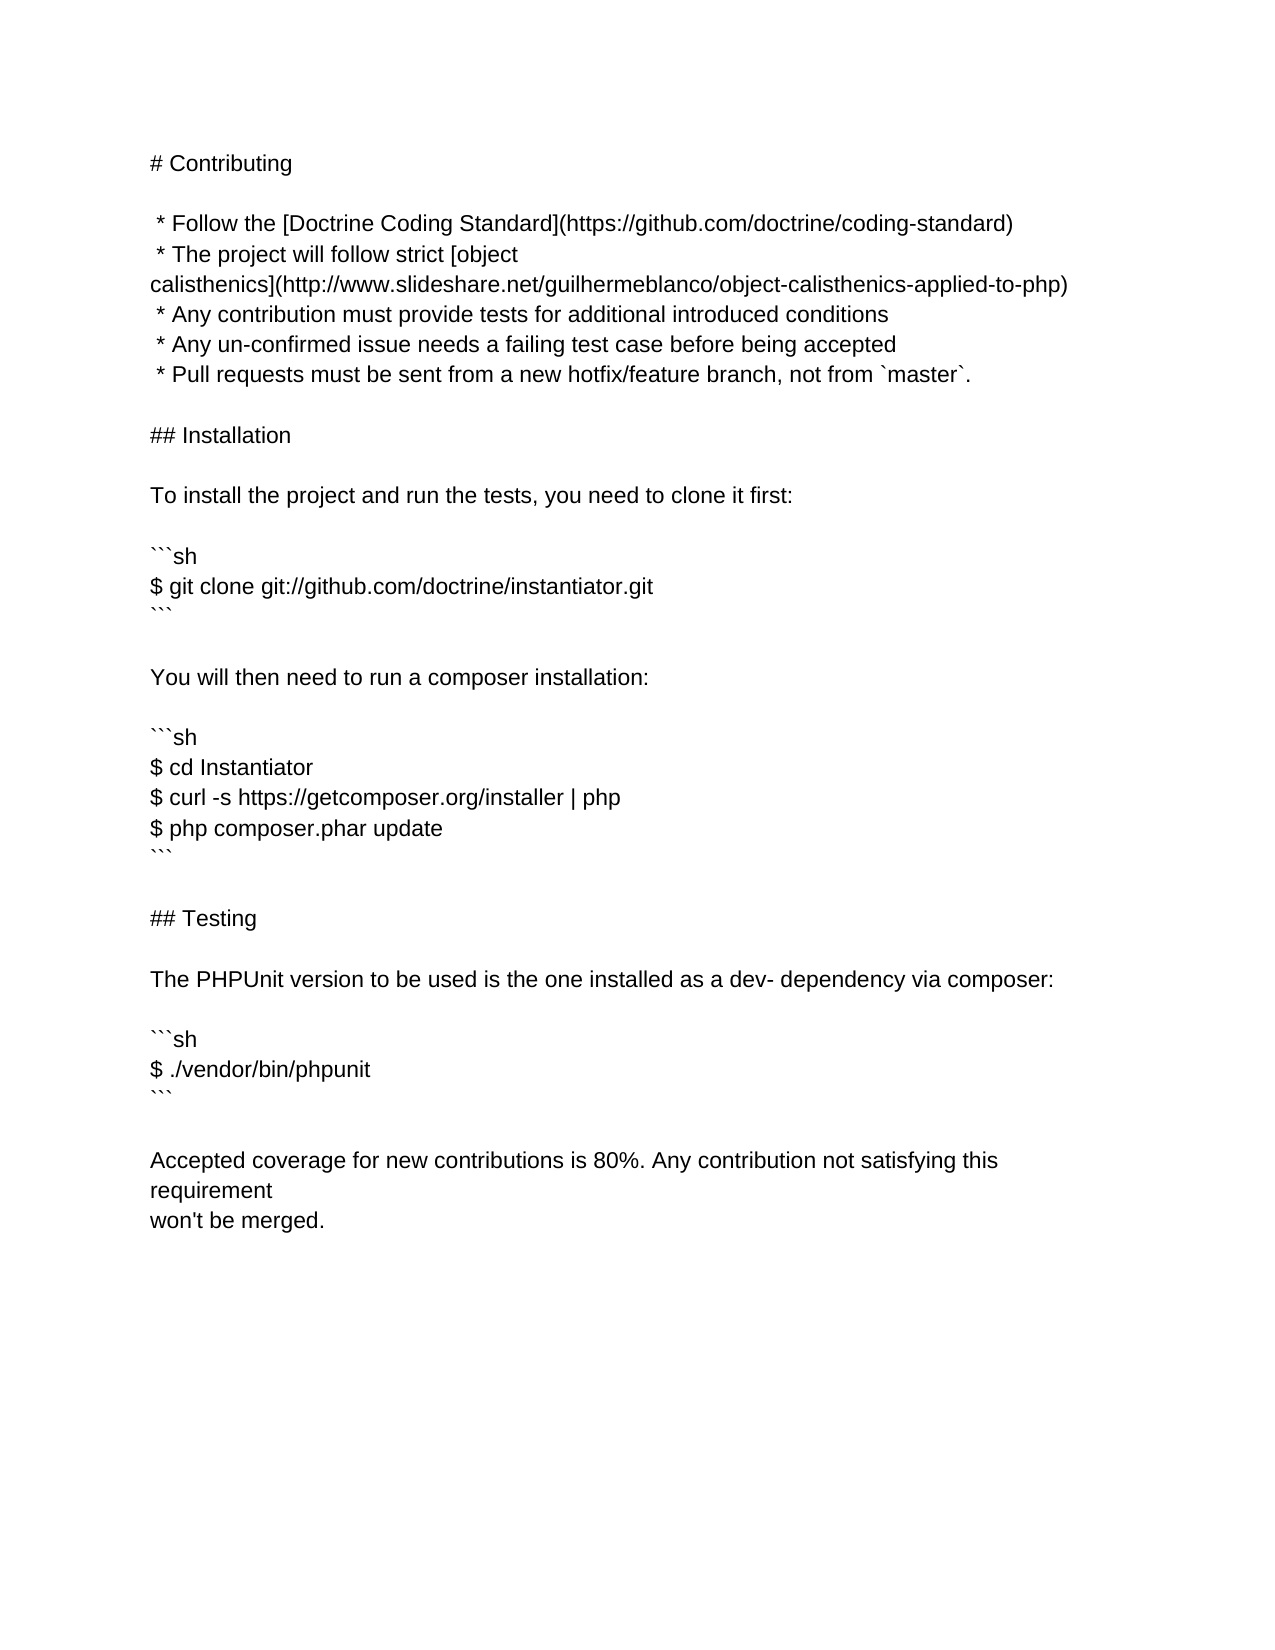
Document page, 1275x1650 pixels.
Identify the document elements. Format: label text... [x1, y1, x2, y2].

text won't be merged. [150, 1207, 1125, 1234]
text $ php composer.phar update [150, 814, 1125, 841]
text ```sh [150, 1026, 1125, 1052]
text # Contributing [150, 150, 1125, 176]
text * Pull requests must be sent from a new hotfix/feature branch, not from `master`. [150, 361, 1125, 388]
text ## Installation [150, 422, 1125, 448]
text The PHPUnit version to be used is the one installed as a dev- dependency via composer: [150, 966, 1125, 992]
text ```sh [150, 543, 1125, 569]
text * Follow the [Doctrine Coding Standard](https://github.com/doctrine/coding-standard) [150, 210, 1125, 237]
text ## Testing [150, 905, 1125, 932]
text You will then need to run a composer installation: [150, 663, 1125, 690]
text * The project will follow strict [object calisthenics](http://www.slideshare.net/guilhermeblanco/object-calisthenics-applied-to-php) [150, 241, 1125, 297]
text $ ./vendor/bin/phpunit [150, 1056, 1125, 1083]
text ``` [150, 1086, 1125, 1113]
text $ git clone git://github.com/doctrine/instantiator.git [150, 573, 1125, 599]
text Accepted coverage for new contributions is 80%. Any contribution not satisfying this requirement [150, 1147, 1125, 1203]
text ``` [150, 603, 1125, 629]
text $ curl -s https://getcomposer.org/installer | php [150, 784, 1125, 811]
text * Any un-confirmed issue needs a failing test case before being accepted [150, 331, 1125, 358]
text To install the project and run the tests, you need to clone it first: [150, 482, 1125, 509]
text * Any contribution must provide tests for additional introduced conditions [150, 301, 1125, 327]
text $ cd Instantiator [150, 754, 1125, 781]
text ```sh [150, 724, 1125, 750]
text ``` [150, 845, 1125, 871]
